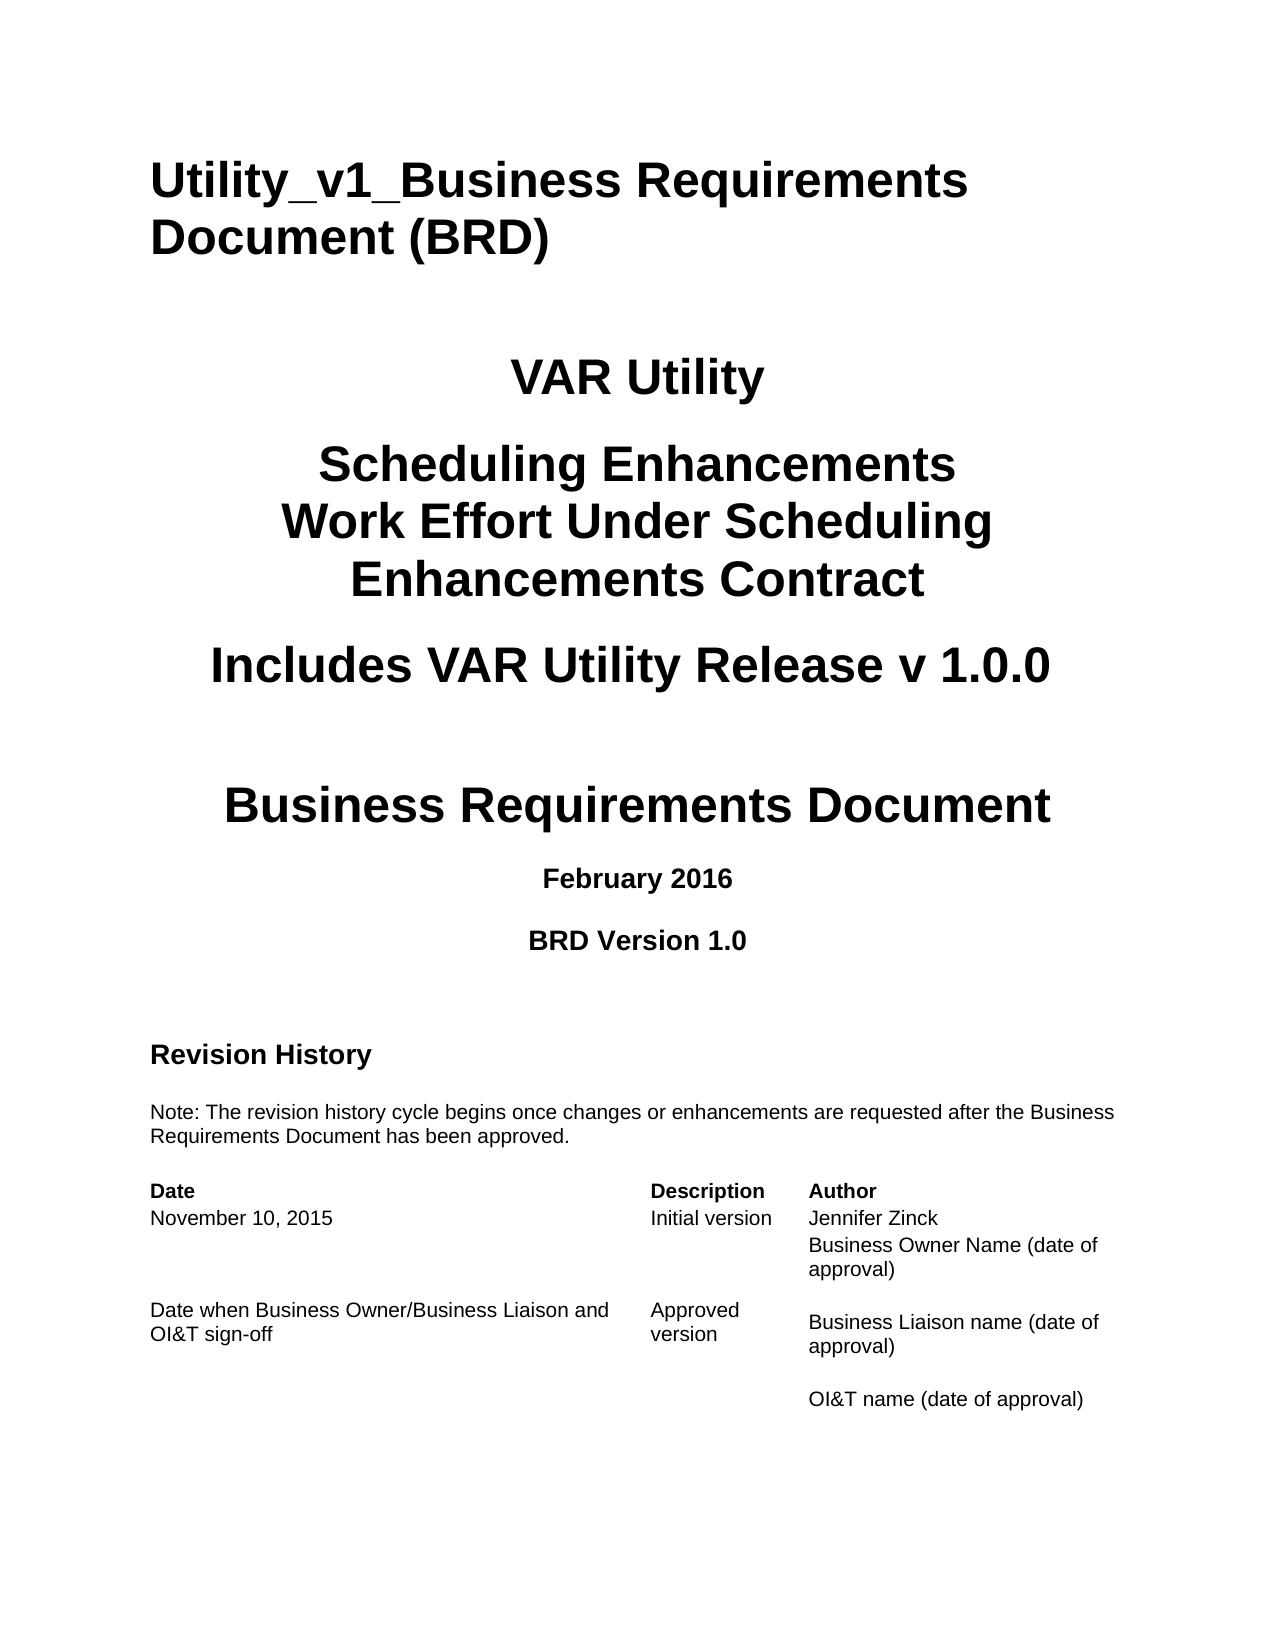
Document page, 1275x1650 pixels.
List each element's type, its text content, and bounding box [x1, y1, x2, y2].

table_header Date [149, 1177, 649, 1204]
subtitle Scheduling Enhancements Work Effort Under Scheduling Enhancements Contract [150, 434, 1125, 606]
subtitle VAR Utility [150, 347, 1125, 405]
text Note: The revision history cycle begins once changes or enhancements are requested after the Business Requirements Document has been approved. [150, 1100, 1125, 1148]
table_header Author [807, 1177, 1133, 1204]
subtitle February 2016 [150, 862, 1125, 894]
table_cell Approved version [649, 1231, 807, 1412]
table_cell Initial version [649, 1204, 807, 1231]
subtitle Includes VAR Utility Release v 1.0.0 [150, 636, 1125, 693]
subtitle Utility_v1_Business Requirements Document (BRD) [150, 150, 1125, 265]
subtitle BRD Version 1.0 [150, 924, 1125, 956]
table_cell Business Owner Name (date of approval) Business Liaison name (date of approval) OI&T name (date of approval) [807, 1231, 1133, 1412]
table_header Description [649, 1177, 807, 1204]
table_cell Jennifer Zinck [807, 1204, 1133, 1231]
table_cell Date when Business Owner/Business Liaison and OI&T sign-off [149, 1231, 649, 1412]
table_cell November 10, 2015 [149, 1204, 649, 1231]
subtitle Business Requirements Document [150, 775, 1125, 833]
subtitle Revision History [150, 1038, 1125, 1071]
